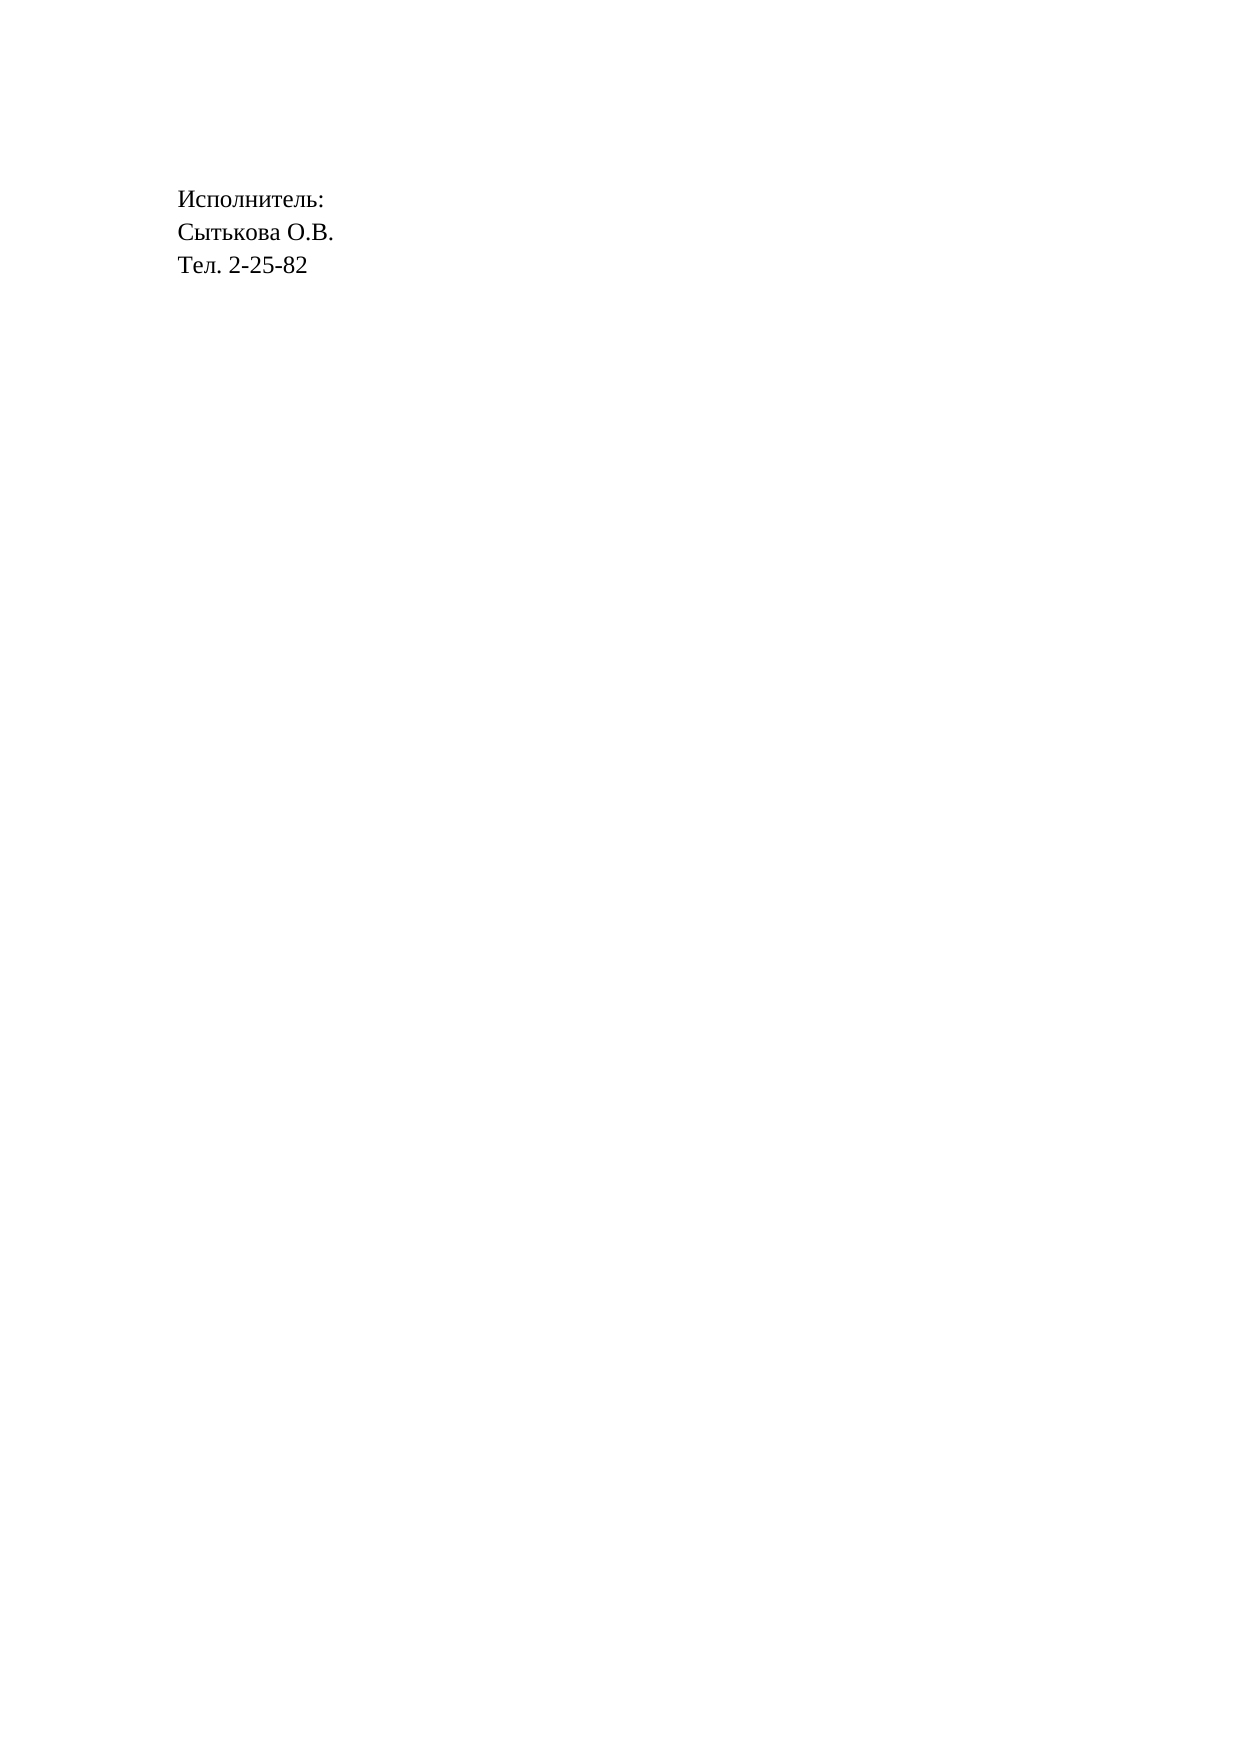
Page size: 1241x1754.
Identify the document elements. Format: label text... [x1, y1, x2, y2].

text Тел. 2-25-82 [177, 250, 1152, 279]
text Сытькова О.В. [177, 217, 1152, 246]
text Исполнитель: [177, 184, 1152, 213]
